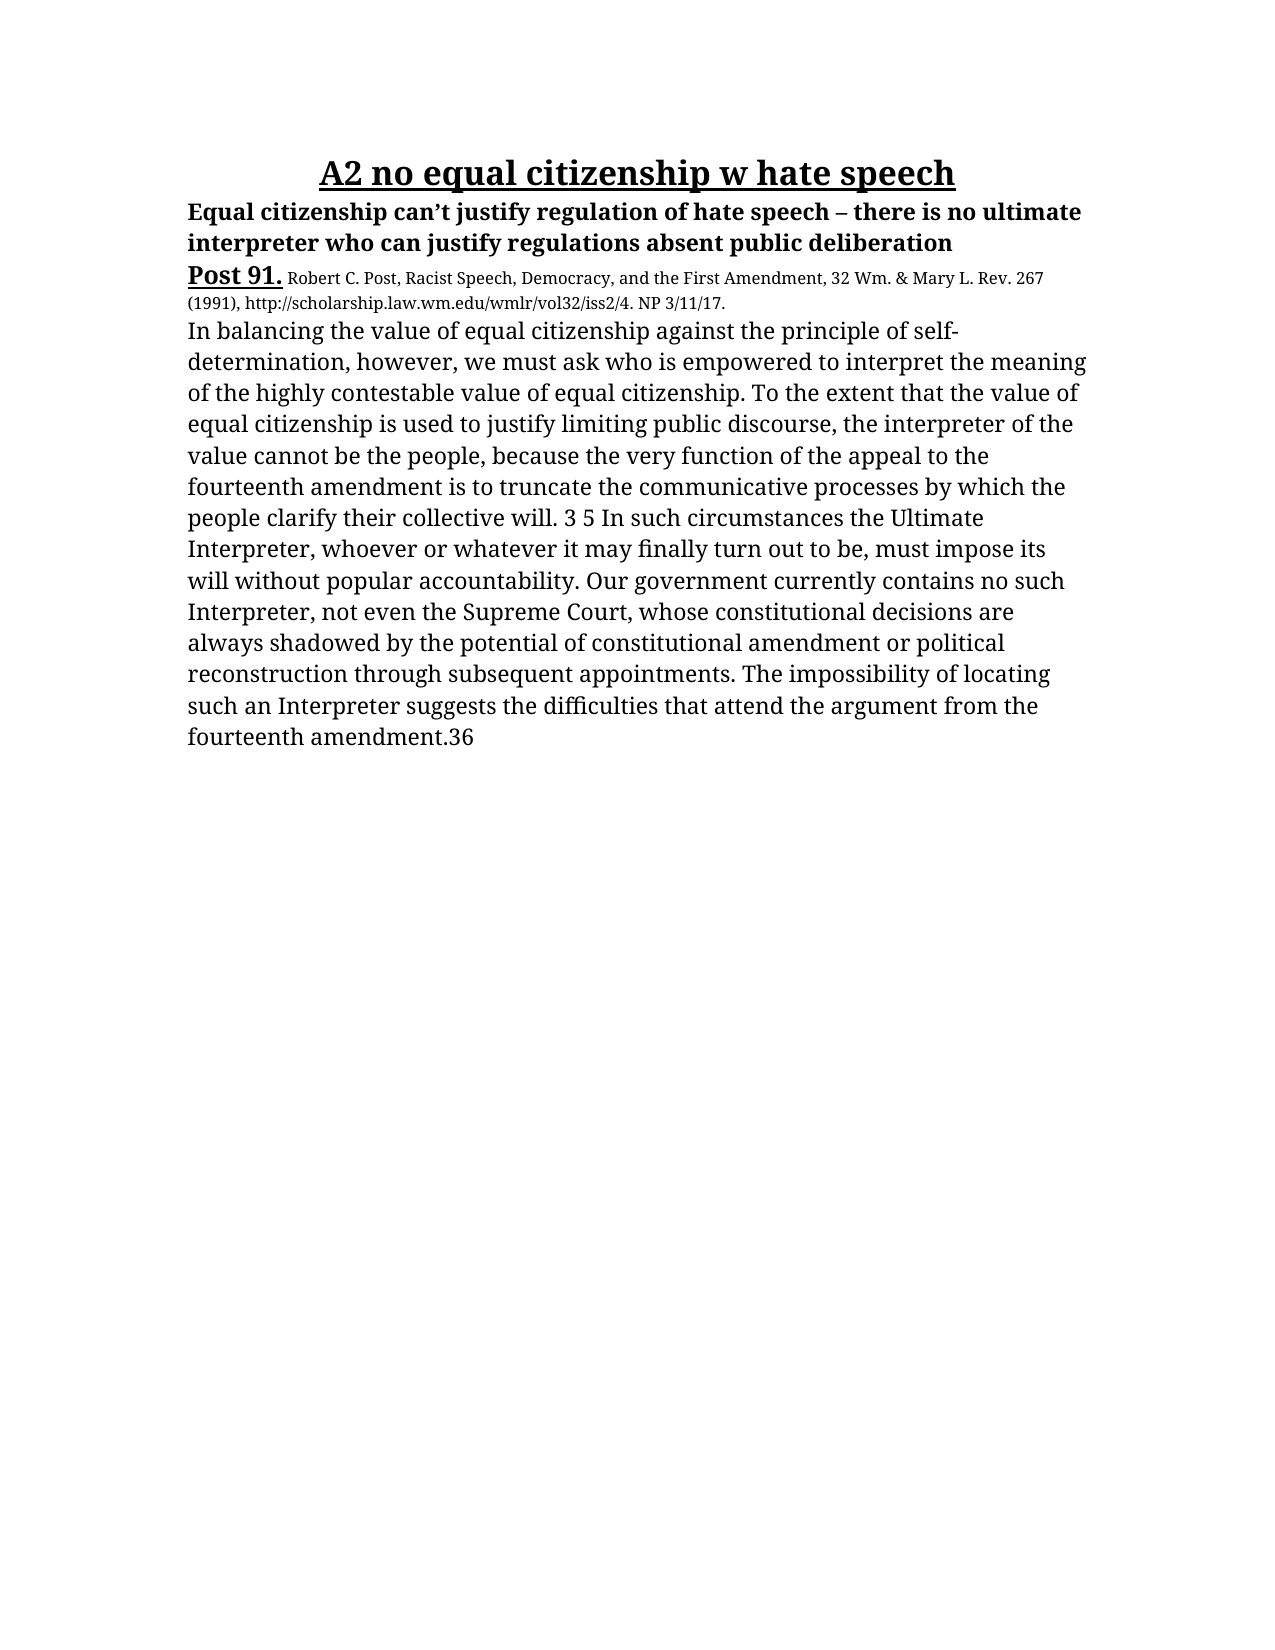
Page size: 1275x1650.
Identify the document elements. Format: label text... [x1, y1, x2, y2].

text Post 91. Robert C. Post, Racist Speech, Democracy, and the First Amendment, 32 Wm. & Mary L. Rev. 267 (1991), http://scholarship.law.wm.edu/wmlr/vol32/iss2/4. NP 3/11/17. [187, 258, 1087, 315]
subtitle A2 no equal citizenship w hate speech [187, 150, 1087, 195]
text In balancing the value of equal citizenship against the principle of self-determination, however, we must ask who is empowered to interpret the meaning of the highly contestable value of equal citizenship. To the extent that the value of equal citizenship is used to justify limiting public discourse, the interpreter of the value cannot be the people, because the very function of the appeal to the fourteenth amendment is to truncate the communicative processes by which the people clarify their collective will. 3 5 In such circumstances the Ultimate Interpreter, whoever or whatever it may finally turn out to be, must impose its will without popular accountability. Our government currently contains no such Interpreter, not even the Supreme Court, whose constitutional decisions are always shadowed by the potential of constitutional amendment or political reconstruction through subsequent appointments. The impossibility of locating such an Interpreter suggests the difficulties that attend the argument from the fourteenth amendment.36 [187, 315, 1087, 752]
subtitle Equal citizenship can’t justify regulation of hate speech – there is no ultimate interpreter who can justify regulations absent public deliberation [187, 195, 1087, 258]
